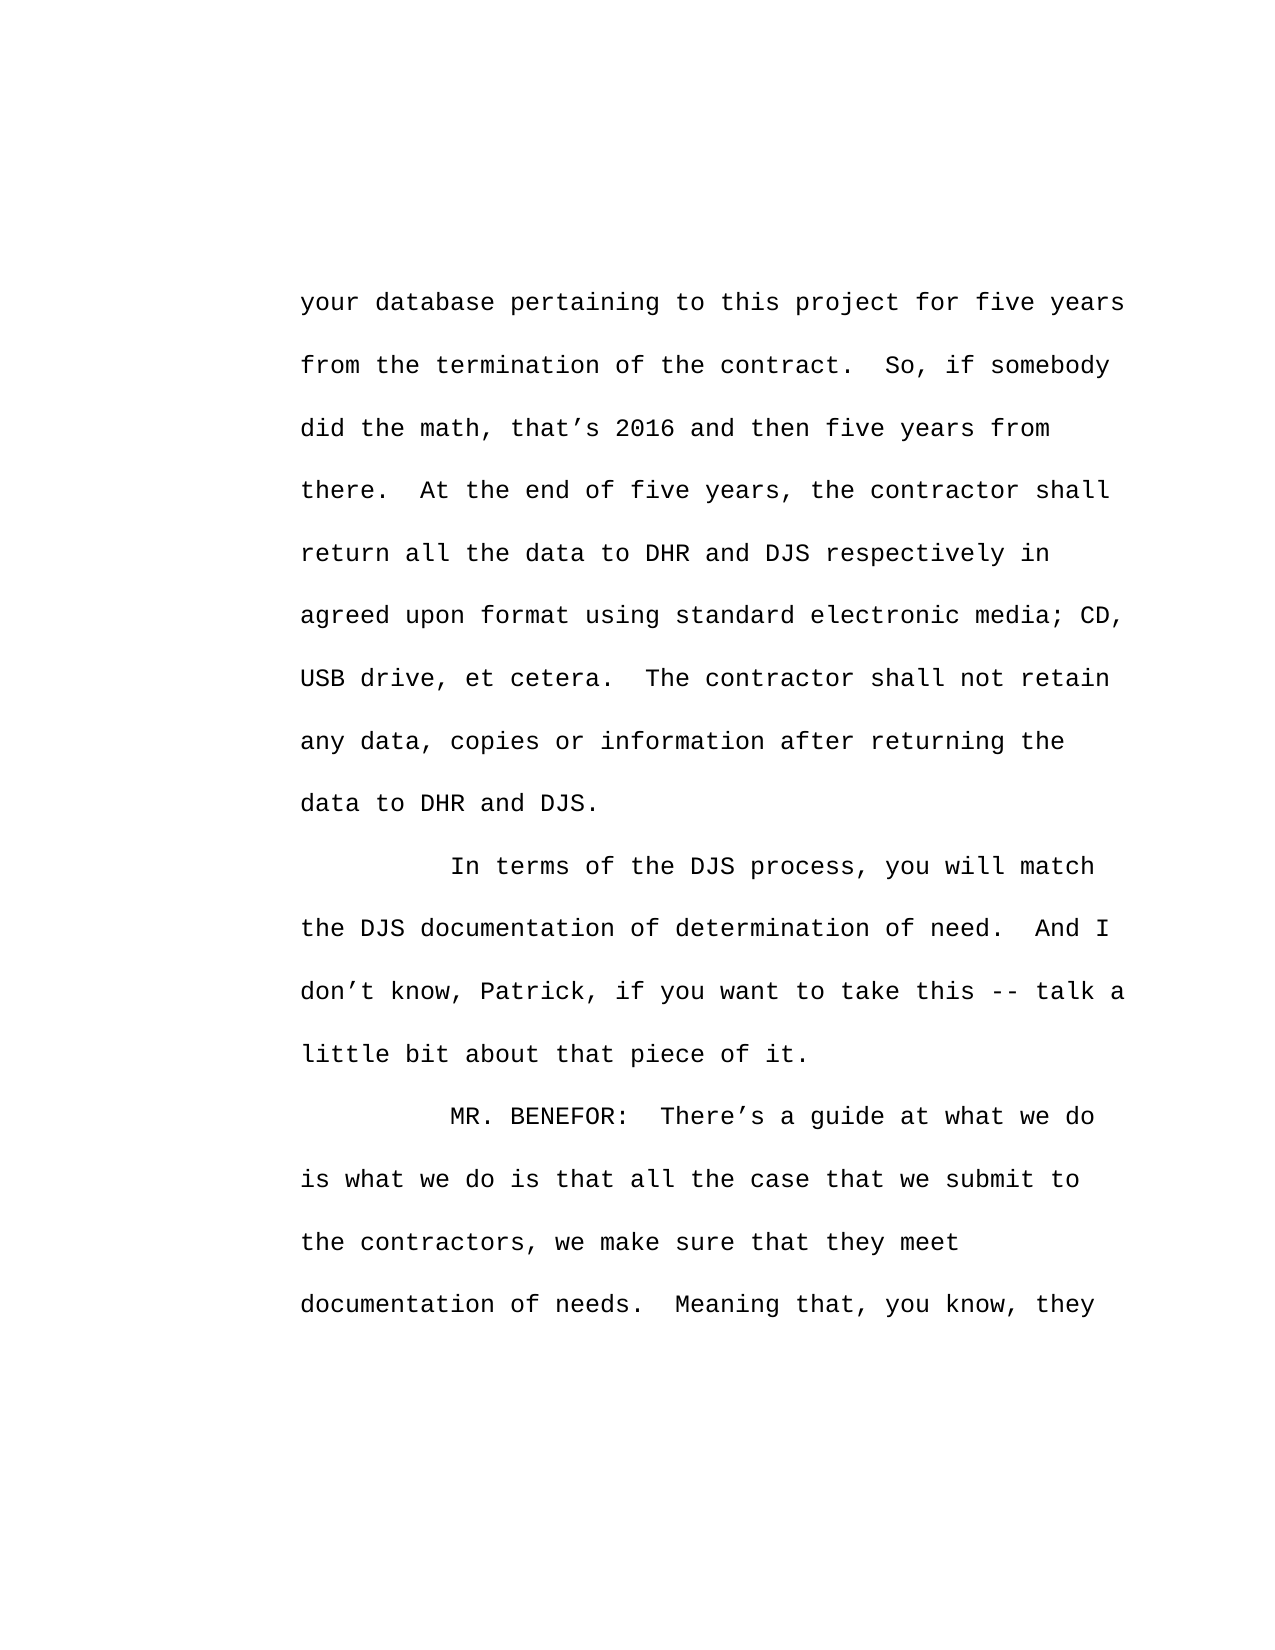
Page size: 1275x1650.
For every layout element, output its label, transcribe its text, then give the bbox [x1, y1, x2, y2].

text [300, 1104, 1125, 1320]
text In terms of the DJS process, you will match the DJS documentation of determination of need. And I don’t know, Patrick, if you want to take this -- talk a little bit about that piece of it. [300, 853, 1125, 1069]
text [300, 290, 1125, 819]
